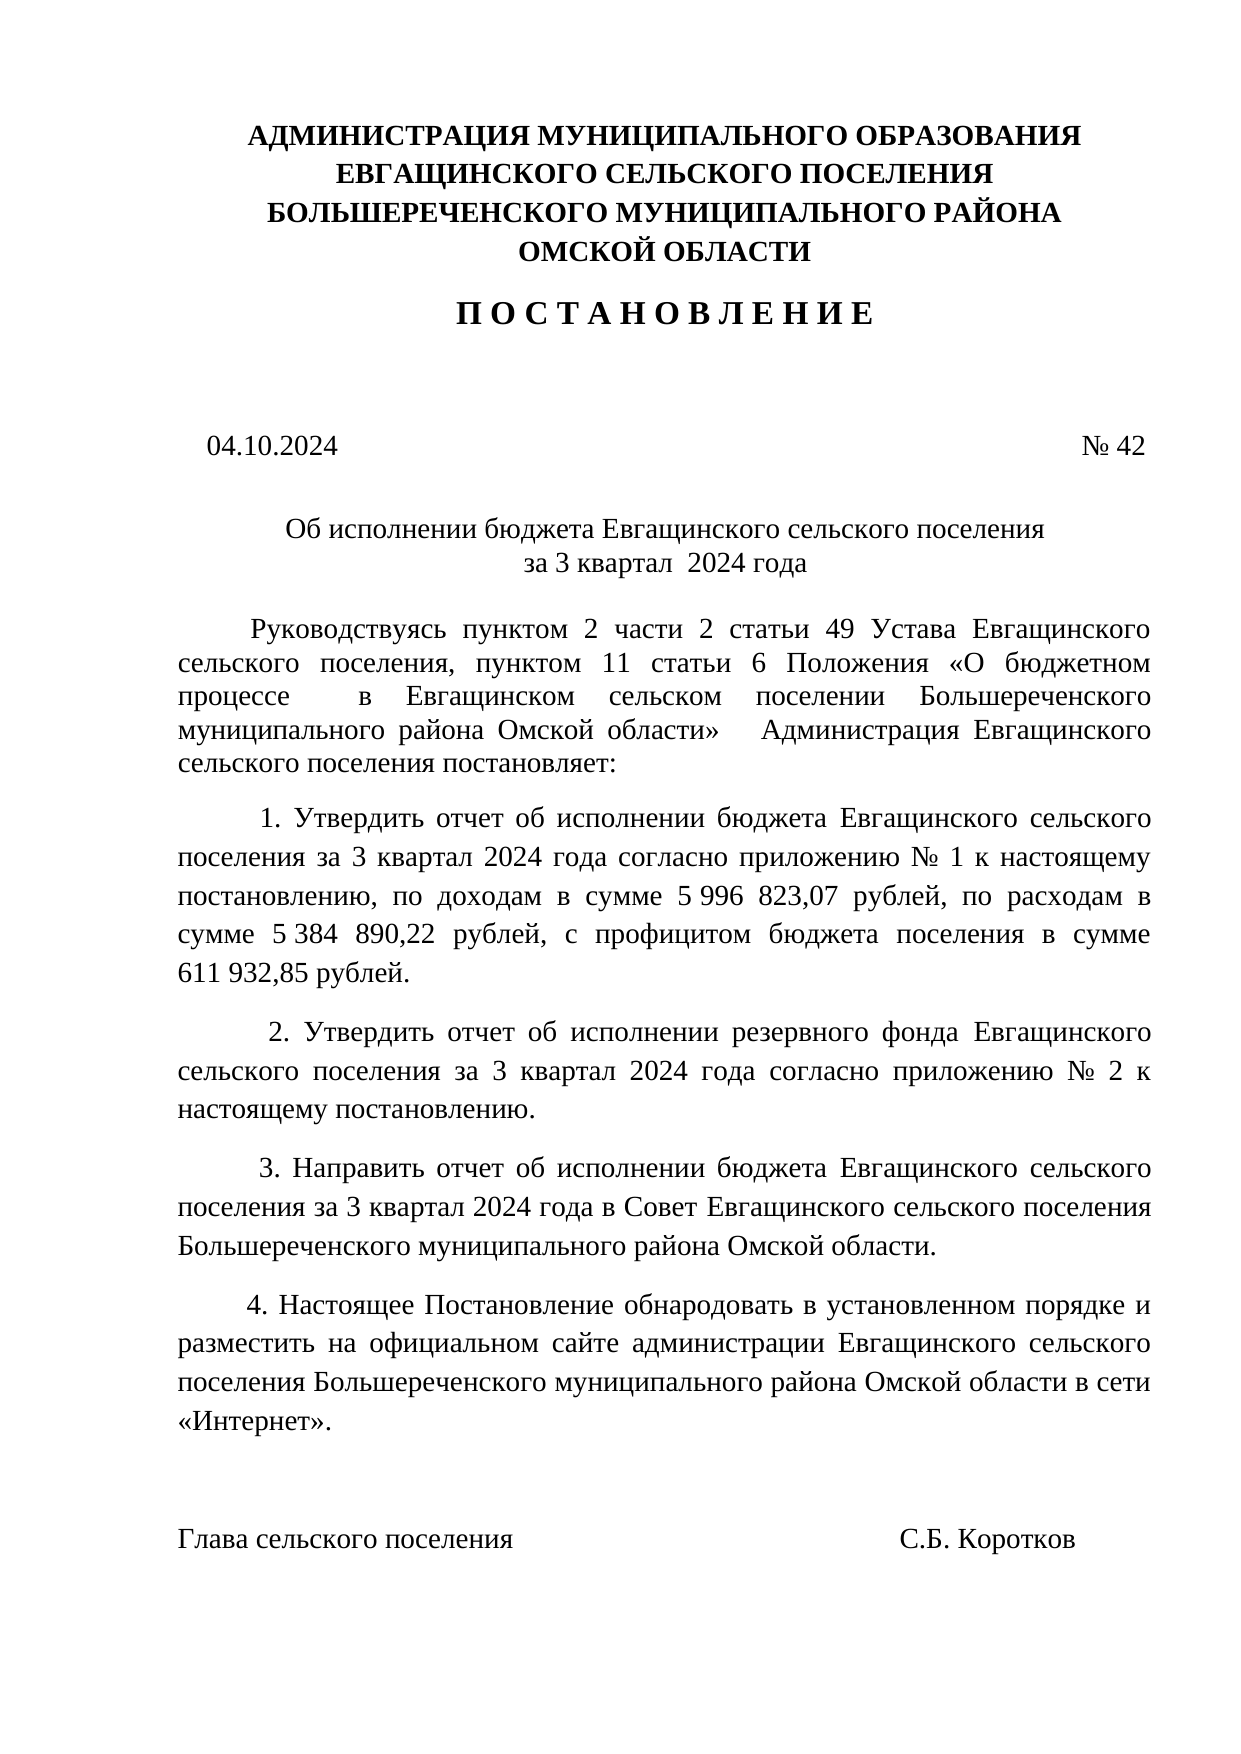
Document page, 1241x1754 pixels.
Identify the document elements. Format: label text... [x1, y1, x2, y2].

text 3. Направить отчет об исполнении бюджета Евгащинского сельского поселения за 3 квартал 2024 года в Совет Евгащинского сельского поселения Большереченского муниципального района Омской области. [177, 1151, 1152, 1261]
text 4. Настоящее Постановление обнародовать в установленном порядке и разместить на официальном сайте администрации Евгащинского сельского поселения Большереченского муниципального района Омской области в сети «Интернет». [177, 1287, 1152, 1326]
text АДМИНИСТРАЦИЯ МУНИЦИПАЛЬНОГО ОБРАЗОВАНИЯ ЕВГАЩИНСКОГО СЕЛЬСКОГО ПОСЕЛЕНИЯ БОЛЬШЕРЕЧЕНСКОГО МУНИЦИПАЛЬНОГО РАЙОНА ОМСКОЙ ОБЛАСТИ [177, 118, 1152, 267]
text Об исполнении бюджета Евгащинского сельского поселения за 3 квартал 2024 года [179, 512, 1152, 579]
text 4. Настоящее Постановление обнародовать в установленном порядке и разместить на официальном сайте администрации Евгащинского сельского поселения Большереченского муниципального района Омской области в сети «Интернет». [177, 1398, 1152, 1436]
text 1. Утвердить отчет об исполнении бюджета Евгащинского сельского поселения за 3 квартал 2024 года согласно приложению № 1 к настоящему постановлению, по доходам в сумме 5 996 823,07 рублей, по расходам в сумме 5 384 890,22 рублей, с профицитом бюджета поселения в сумме 611 932,85 рублей. [177, 801, 1152, 988]
text П О С Т А Н О В Л Е Н И Е [177, 293, 1152, 331]
text 04.10.2024 № 42 [177, 428, 1152, 462]
text 2. Утвердить отчет об исполнении резервного фонда Евгащинского сельского поселения за 3 квартал 2024 года согласно приложению № 2 к настоящему постановлению. [177, 1014, 1152, 1125]
text Руководствуясь пунктом 2 части 2 статьи 49 Устава Евгащинского сельского поселения, пунктом 11 статьи 6 Положения «О бюджетном процессе в Евгащинском сельском поселении Большереченского муниципального района Омской области» Администрация Евгащинского сельского поселения постановляет: [178, 612, 1152, 780]
text Глава сельского поселения С.Б. Коротков [177, 1521, 1152, 1555]
